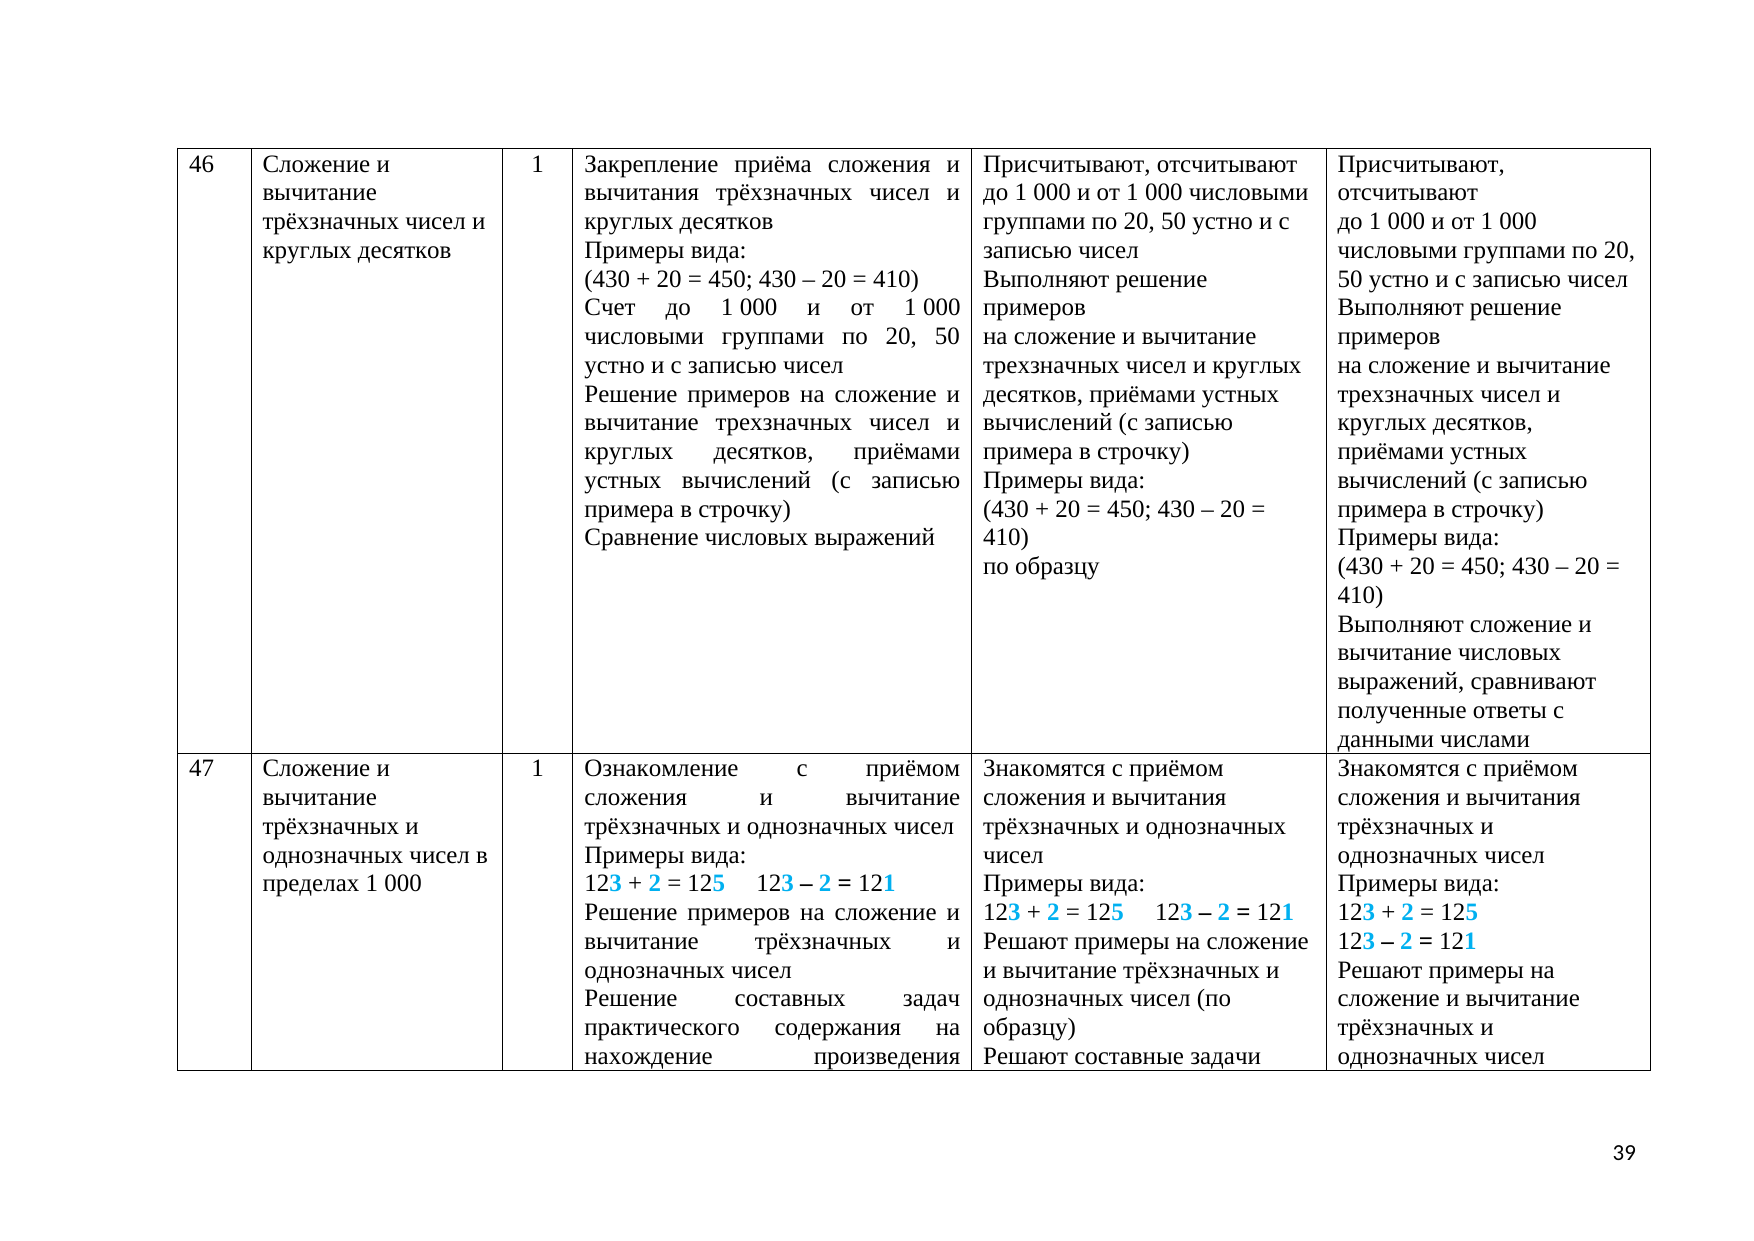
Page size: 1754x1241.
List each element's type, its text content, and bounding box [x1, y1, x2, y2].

table_header 46 [178, 149, 251, 752]
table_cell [1327, 754, 1650, 1070]
table_header Сложение и вычитание трёхзначных чисел и круглых десятков [252, 149, 502, 752]
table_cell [252, 754, 502, 1070]
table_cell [573, 754, 971, 1070]
table_header Закрепление приёма сложения и вычитания трёхзначных чисел и круглых десятков Примеры вида: (430 + 20 = 450; 430 – 20 = 410) Счет до 1 000 и от 1 000 числовыми группами по 20, 50 устно и с записью чисел Решение примеров на сложение и вычитание трехзначных чисел и круглых десятков, приёмами устных вычислений (с записью примера в строчку) Сравнение числовых выражений [573, 149, 971, 752]
table_header 1 [503, 149, 572, 752]
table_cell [972, 754, 1326, 1070]
table_header Присчитывают, отсчитывают до 1 000 и от 1 000 числовыми группами по 20, 50 устно и с записью чисел Выполняют решение примеров на сложение и вычитание трехзначных чисел и круглых десятков, приёмами устных вычислений (с записью примера в строчку) Примеры вида: (430 + 20 = 450; 430 – 20 = 410) Выполняют сложение и вычитание числовых выражений, сравнивают полученные ответы с данными числами [1327, 149, 1650, 752]
table_cell 47 [178, 754, 251, 1070]
table_cell 1 [503, 754, 572, 1070]
table_header Присчитывают, отсчитывают до 1 000 и от 1 000 числовыми группами по 20, 50 устно и с записью чисел Выполняют решение примеров на сложение и вычитание трехзначных чисел и круглых десятков, приёмами устных вычислений (с записью примера в строчку) Примеры вида: (430 + 20 = 450; 430 – 20 = 410) по образцу [972, 149, 1326, 752]
